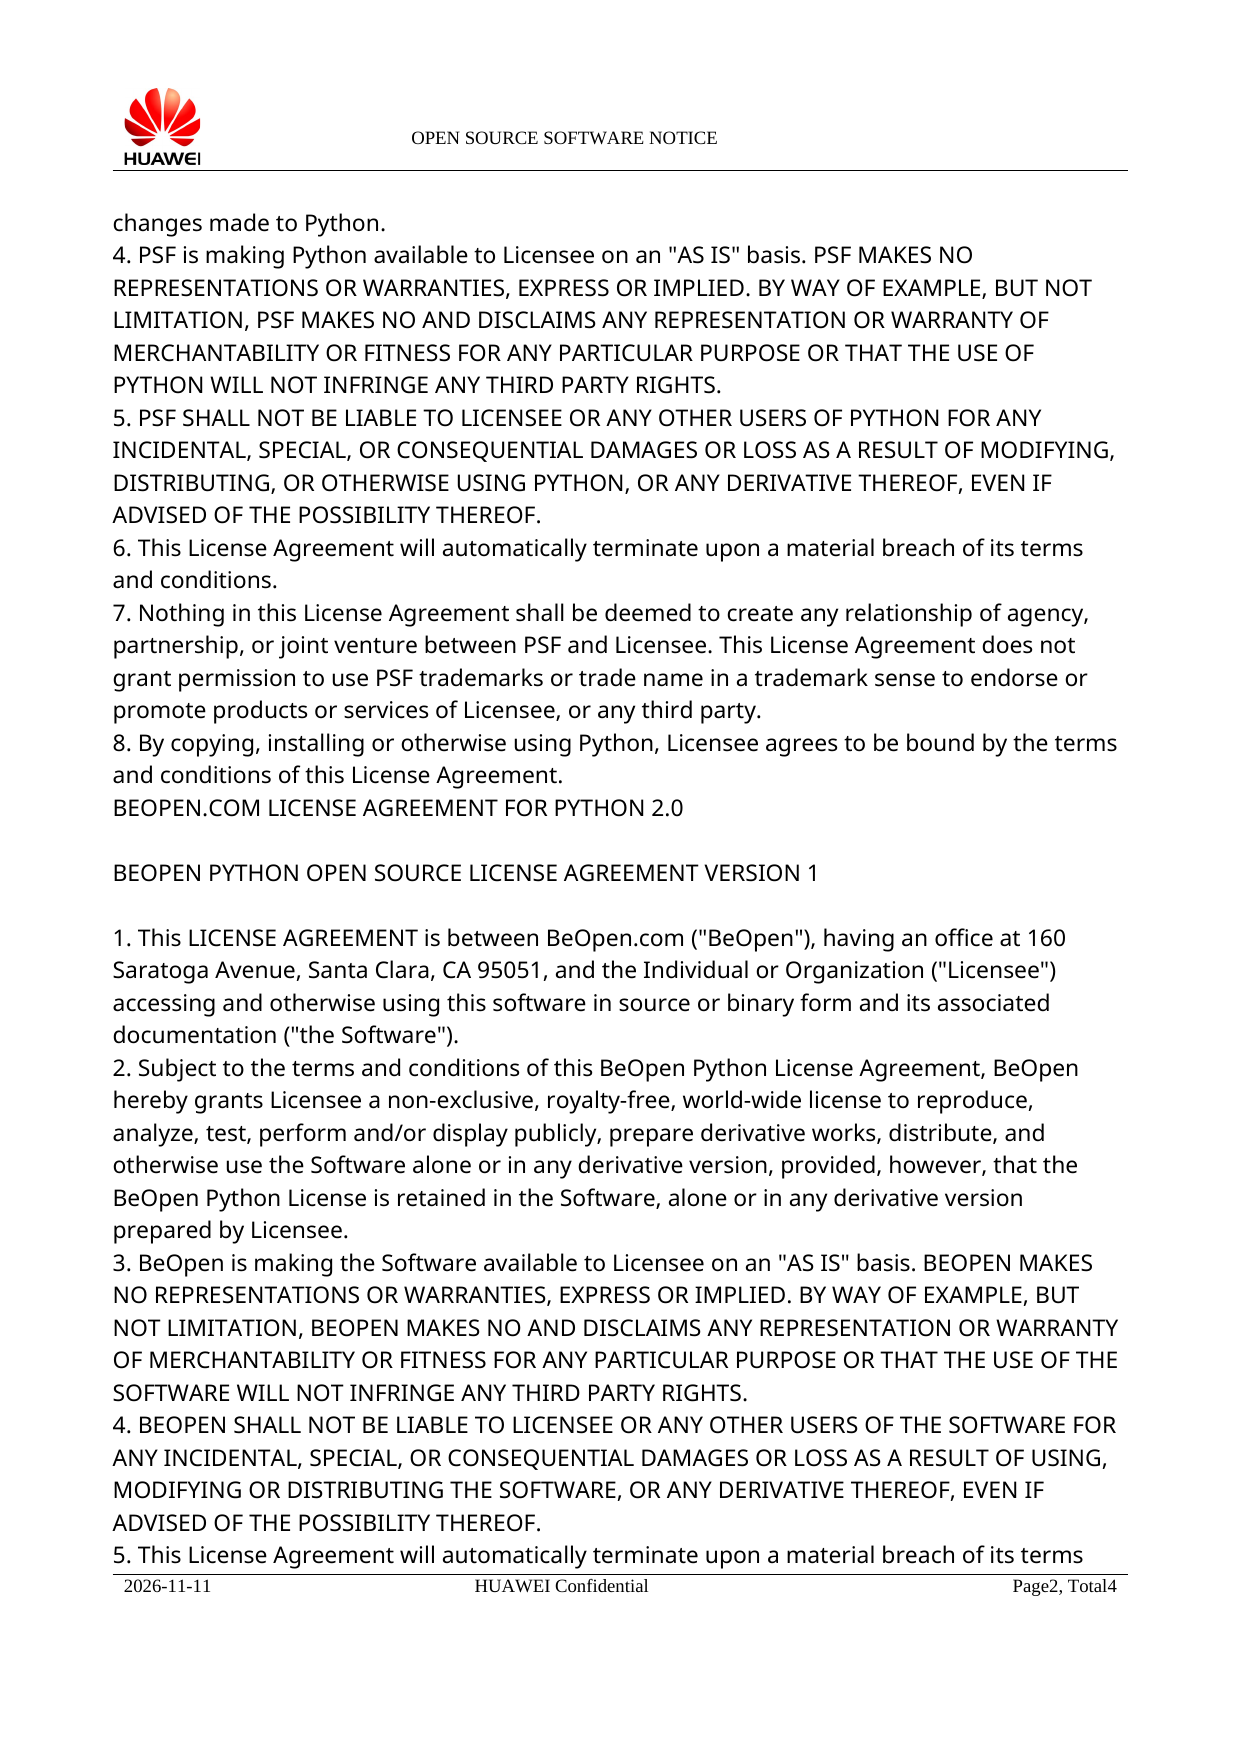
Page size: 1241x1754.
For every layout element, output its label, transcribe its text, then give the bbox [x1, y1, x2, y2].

text 4. BEOPEN SHALL NOT BE LIABLE TO LICENSEE OR ANY OTHER USERS OF THE SOFTWARE FOR ANY INCIDENTAL, SPECIAL, OR CONSEQUENTIAL DAMAGES OR LOSS AS A RESULT OF USING, MODIFYING OR DISTRIBUTING THE SOFTWARE, OR ANY DERIVATIVE THEREOF, EVEN IF ADVISED OF THE POSSIBILITY THEREOF. [112, 1409, 1128, 1539]
text 1. This LICENSE AGREEMENT is between BeOpen.com ("BeOpen"), having an office at 160 Saratoga Avenue, Santa Clara, CA 95051, and the Individual or Organization ("Licensee") accessing and otherwise using this software in source or binary form and its associated documentation ("the Software"). [112, 921, 1128, 1051]
text 2. Subject to the terms and conditions of this BeOpen Python License Agreement, BeOpen hereby grants Licensee a non-exclusive, royalty-free, world-wide license to reproduce, analyze, test, perform and/or display publicly, prepare derivative works, distribute, and otherwise use the Software alone or in any derivative version, provided, however, that the BeOpen Python License is retained in the Software, alone or in any derivative version prepared by Licensee. [112, 1051, 1128, 1246]
text 6. This License Agreement will automatically terminate upon a material breach of its terms and conditions. [112, 531, 1128, 596]
text 3. BeOpen is making the Software available to Licensee on an "AS IS" basis. BEOPEN MAKES NO REPRESENTATIONS OR WARRANTIES, EXPRESS OR IMPLIED. BY WAY OF EXAMPLE, BUT NOT LIMITATION, BEOPEN MAKES NO AND DISCLAIMS ANY REPRESENTATION OR WARRANTY OF MERCHANTABILITY OR FITNESS FOR ANY PARTICULAR PURPOSE OR THAT THE USE OF THE SOFTWARE WILL NOT INFRINGE ANY THIRD PARTY RIGHTS. [112, 1246, 1128, 1409]
text 8. By copying, installing or otherwise using Python, Licensee agrees to be bound by the terms and conditions of this License Agreement. [112, 726, 1128, 791]
text 5. PSF SHALL NOT BE LIABLE TO LICENSEE OR ANY OTHER USERS OF PYTHON FOR ANY INCIDENTAL, SPECIAL, OR CONSEQUENTIAL DAMAGES OR LOSS AS A RESULT OF MODIFYING, DISTRIBUTING, OR OTHERWISE USING PYTHON, OR ANY DERIVATIVE THEREOF, EVEN IF ADVISED OF THE POSSIBILITY THEREOF. [112, 401, 1128, 531]
text BEOPEN.COM LICENSE AGREEMENT FOR PYTHON 2.0 [112, 791, 1128, 824]
text 7. Nothing in this License Agreement shall be deemed to create any relationship of agency, partnership, or joint venture between PSF and Licensee. This License Agreement does not grant permission to use PSF trademarks or trade name in a trademark sense to endorse or promote products or services of Licensee, or any third party. [112, 596, 1128, 726]
text BEOPEN PYTHON OPEN SOURCE LICENSE AGREEMENT VERSION 1 [112, 856, 1128, 889]
picture [124, 88, 201, 165]
text 4. PSF is making Python available to Licensee on an "AS IS" basis. PSF MAKES NO REPRESENTATIONS OR WARRANTIES, EXPRESS OR IMPLIED. BY WAY OF EXAMPLE, BUT NOT LIMITATION, PSF MAKES NO AND DISCLAIMS ANY REPRESENTATION OR WARRANTY OF MERCHANTABILITY OR FITNESS FOR ANY PARTICULAR PURPOSE OR THAT THE USE OF PYTHON WILL NOT INFRINGE ANY THIRD PARTY RIGHTS. [112, 239, 1128, 401]
text 5. This License Agreement will automatically terminate upon a material breach of its terms and conditions. [112, 1539, 1128, 1571]
